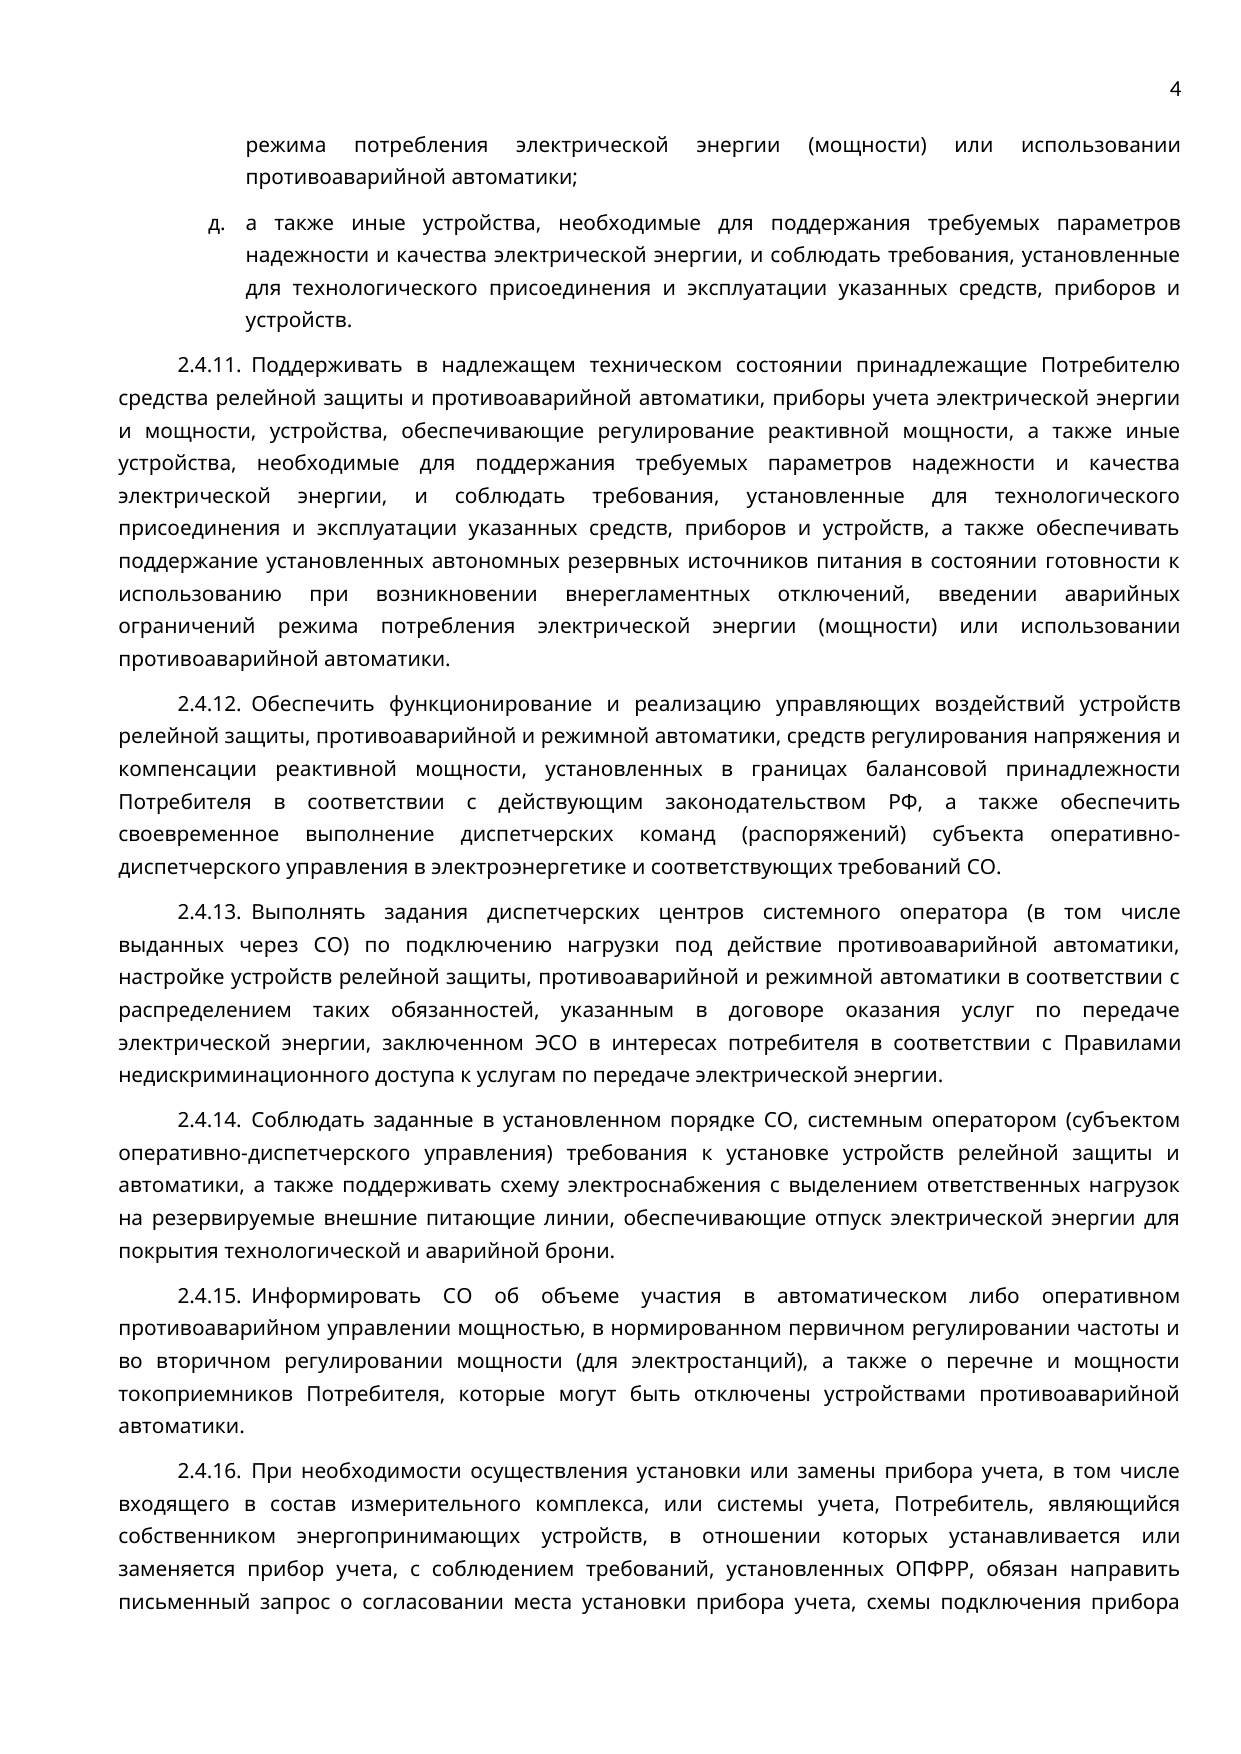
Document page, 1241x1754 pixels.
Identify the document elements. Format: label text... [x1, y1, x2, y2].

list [118, 1456, 1181, 1615]
list Поддерживать в надлежащем техническом состоянии принадлежащие Потребителю средства релейной защиты и противоаварийной автоматики, приборы учета электрической энергии и мощности, устройства, обеспечивающие регулирование реактивной мощности, а также иные устройства, необходимые для поддержания требуемых параметров надежности и качества электрической энергии, и соблюдать требования, установленные для технологического присоединения и эксплуатации указанных средств, приборов и устройств, а также обеспечивать поддержание установленных автономных резервных источников питания в состоянии готовности к использованию при возникновении внерегламентных отключений, введении аварийных ограничений режима потребления электрической энергии (мощности) или использовании противоаварийной автоматики. [118, 351, 1181, 672]
list Соблюдать заданные в установленном порядке СО, системным оператором (субъектом оперативно-диспетчерского управления) требования к установке устройств релейной защиты и автоматики, а также поддерживать схему электроснабжения с выделением ответственных нагрузок на резервируемые внешние питающие линии, обеспечивающие отпуск электрической энергии для покрытия технологической и аварийной брони. [118, 1105, 1181, 1264]
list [208, 130, 1181, 191]
list Обеспечить функционирование и реализацию управляющих воздействий устройств релейной защиты, противоаварийной и режимной автоматики, средств регулирования напряжения и компенсации реактивной мощности, установленных в границах балансовой принадлежности Потребителя в соответствии с действующим законодательством РФ, а также обеспечить своевременное выполнение диспетчерских команд (распоряжений) субъекта оперативно-диспетчерского управления в электроэнергетике и соответствующих требований СО. [118, 689, 1181, 881]
list Информировать СО об объеме участия в автоматическом либо оперативном противоаварийном управлении мощностью, в нормированном первичном регулировании частоты и во вторичном регулировании мощности (для электростанций), а также о перечне и мощности токоприемников Потребителя, которые могут быть отключены устройствами противоаварийной автоматики. [118, 1281, 1181, 1440]
list Выполнять задания диспетчерских центров системного оператора (в том числе выданных через СО) по подключению нагрузки под действие противоаварийной автоматики, настройке устройств релейной защиты, противоаварийной и режимной автоматики в соответствии с распределением таких обязанностей, указанным в договоре оказания услуг по передаче электрической энергии, заключенном ЭСО в интересах потребителя в соответствии с Правилами недискриминационного доступа к услугам по передаче электрической энергии. [118, 897, 1181, 1089]
list а также иные устройства, необходимые для поддержания требуемых параметров надежности и качества электрической энергии, и соблюдать требования, установленные для технологического присоединения и эксплуатации указанных средств, приборов и устройств. [208, 208, 1181, 334]
